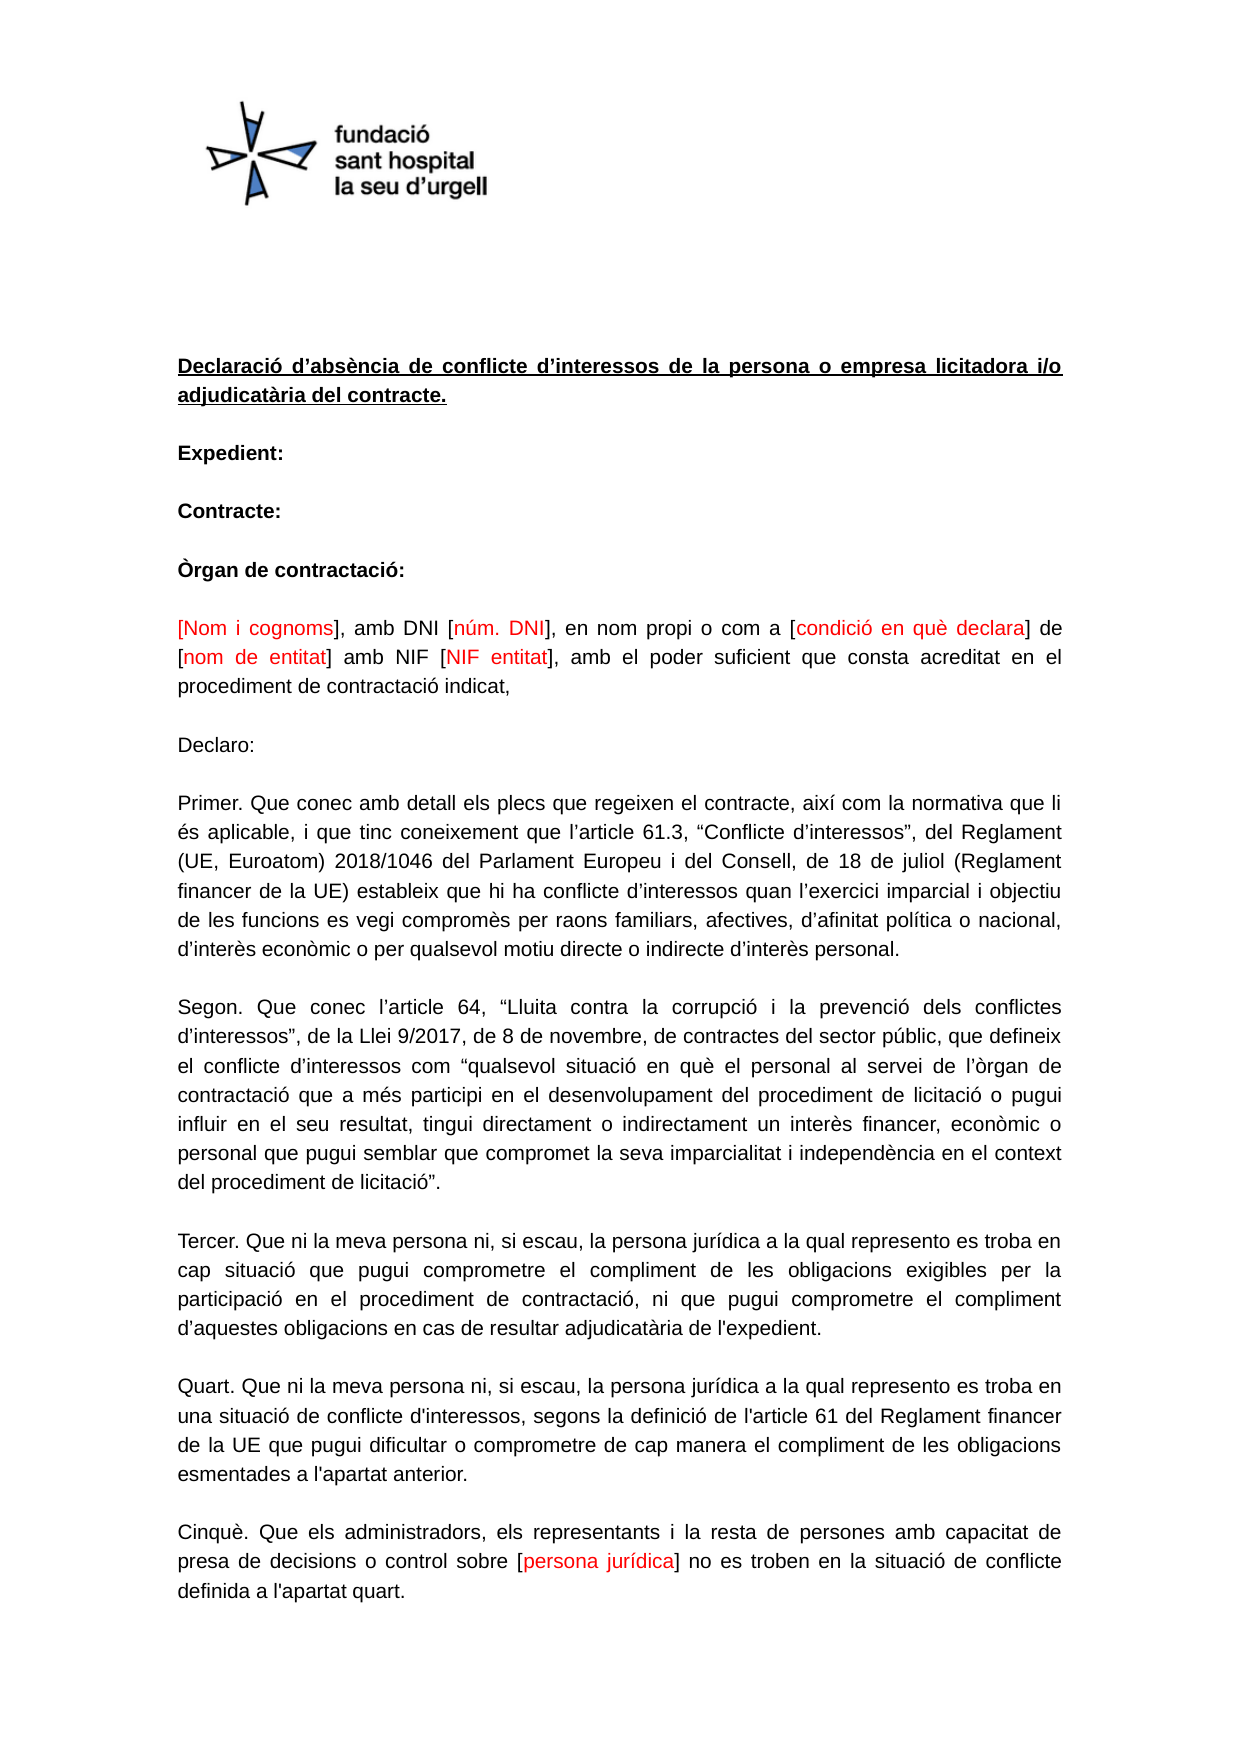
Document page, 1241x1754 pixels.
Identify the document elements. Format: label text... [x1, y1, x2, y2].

text Contracte: [177, 496, 1063, 525]
text Expedient: [177, 437, 1063, 466]
text Declaració d’absència de conflicte d’interessos de la persona o empresa licitadora i/o adjudicatària del contracte. [177, 375, 1063, 408]
text Tercer. Que ni la meva persona ni, si escau, la persona jurídica a la qual represento es troba en cap situació que pugui comprometre el compliment de les obligacions exigibles per la participació en el procediment de contractació, ni que pugui comprometre el compliment d’aquestes obligacions en cas de resultar adjudicatària de l'expedient. [177, 1225, 1063, 1341]
text [Nom i cognoms], amb DNI [núm. DNI], en nom propi o com a [condició en què declara] de [nom de entitat] amb NIF [NIF entitat], amb el poder suficient que consta acreditat en el procediment de contractació indicat, [177, 612, 1063, 700]
text Primer. Que conec amb detall els plecs que regeixen el contracte, així com la normativa que li és aplicable, i que tinc coneixement que l’article 61.3, “Conflicte d’interessos”, del Reglament (UE, Euroatom) 2018/1046 del Parlament Europeu i del Consell, de 18 de juliol (Reglament financer de la UE) estableix que hi ha conflicte d’interessos quan l’exercici imparcial i objectiu de les funcions es vegi compromès per raons familiars, afectives, d’afinitat política o nacional, d’interès econòmic o per qualsevol motiu directe o indirecte d’interès personal. [177, 787, 1063, 962]
text Quart. Que ni la meva persona ni, si escau, la persona jurídica a la qual represento es troba en una situació de conflicte d'interessos, segons la definició de l'article 61 del Reglament financer de la UE que pugui dificultar o comprometre de cap manera el compliment de les obligacions esmentades a l'apartat anterior. [177, 1371, 1063, 1487]
picture [177, 73, 525, 237]
text Cinquè. Que els administradors, els representants i la resta de persones amb capacitat de presa de decisions o control sobre [persona jurídica] no es troben en la situació de conflicte definida a l'apartat quart. [177, 1516, 1063, 1604]
text Declaro: [177, 729, 1063, 758]
text Declaració d’absència de conflicte d’interessos de la persona o empresa licitadora i/o adjudicatària del contracte. [177, 350, 1063, 374]
text Òrgan de contractació: [177, 554, 1063, 583]
text Segon. Que conec l’article 64, “Lluita contra la corrupció i la prevenció dels conflictes d’interessos”, de la Llei 9/2017, de 8 de novembre, de contractes del sector públic, que defineix el conflicte d’interessos com “qualsevol situació en què el personal al servei de l’òrgan de contractació que a més participi en el desenvolupament del procediment de licitació o pugui influir en el seu resultat, tingui directament o indirectament un interès financer, econòmic o personal que pugui semblar que compromet la seva imparcialitat i independència en el context del procediment de licitació”. [177, 991, 1063, 1196]
